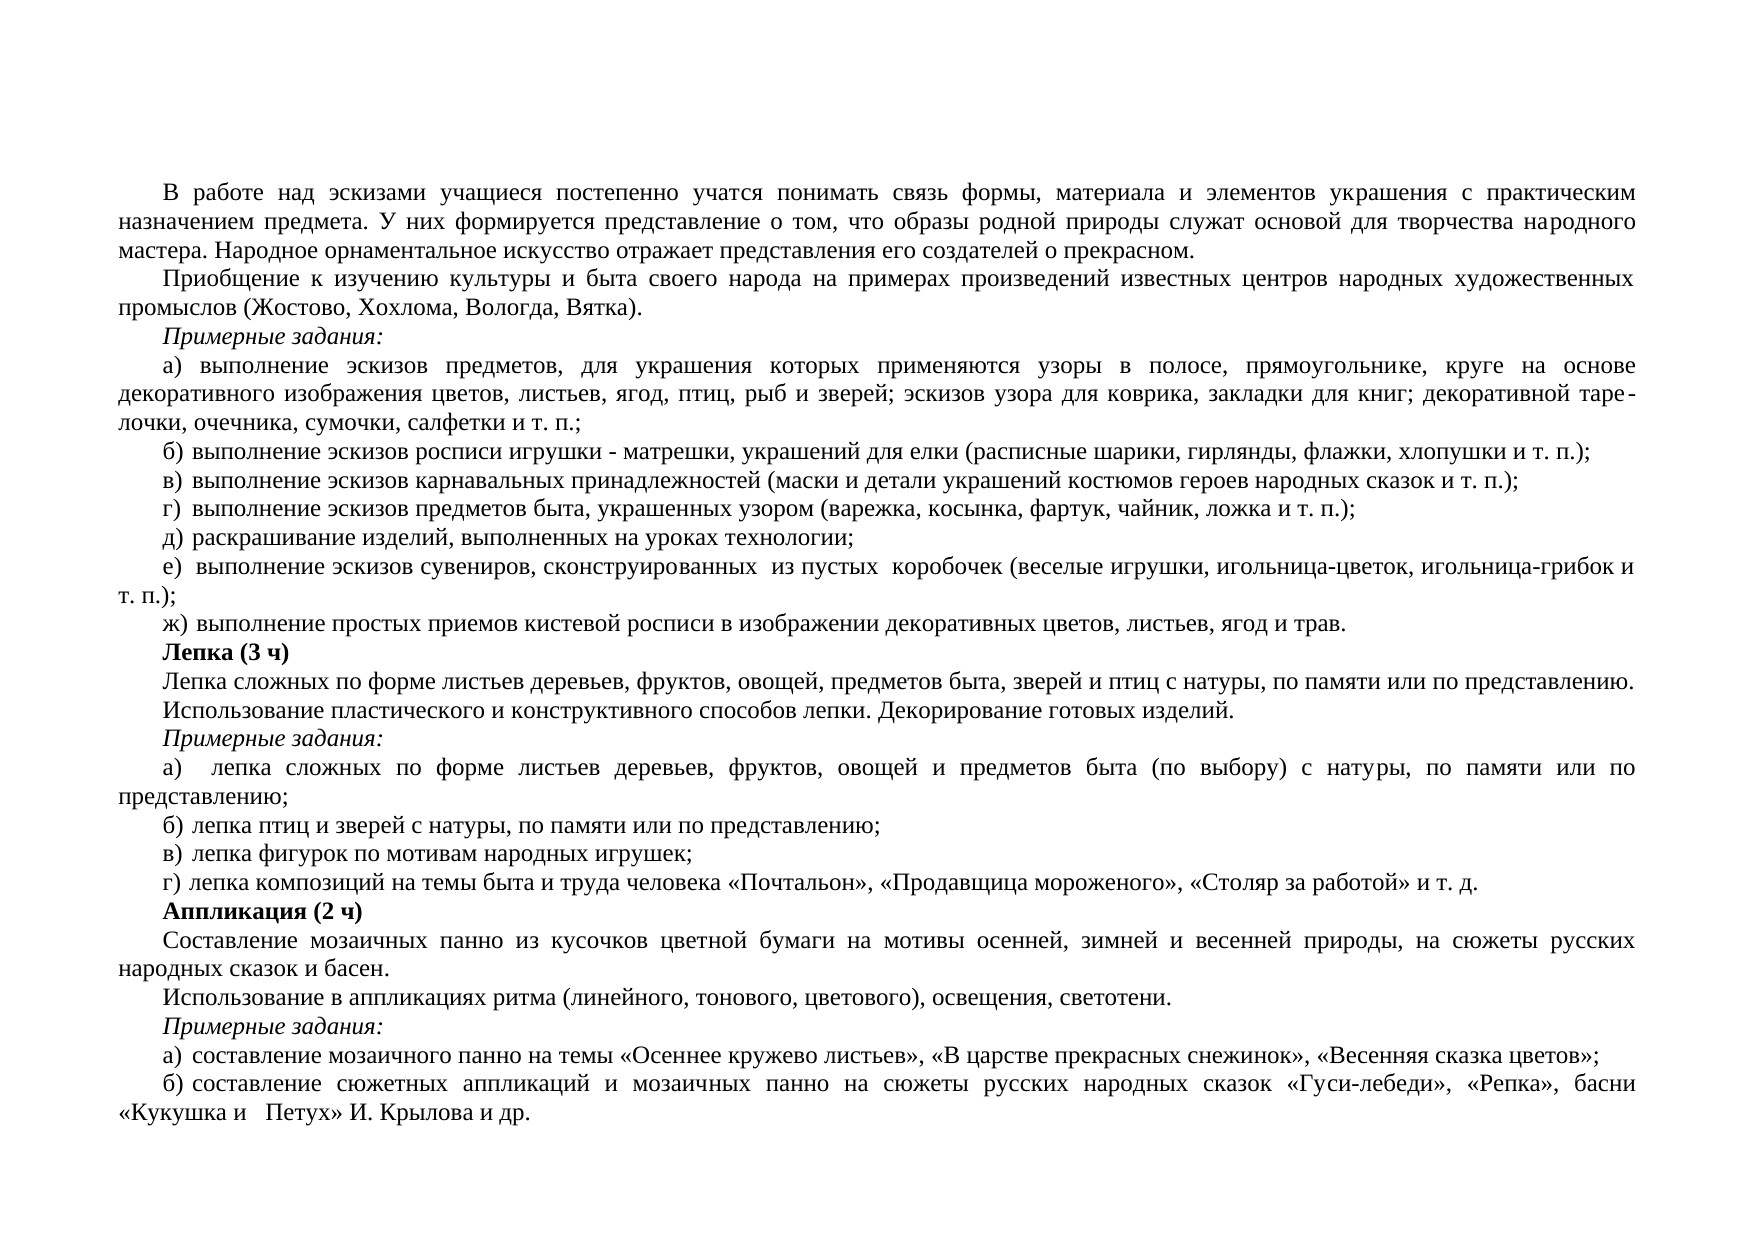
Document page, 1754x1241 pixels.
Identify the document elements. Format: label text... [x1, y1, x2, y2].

text Примерные задания: [118, 723, 1636, 752]
text В работе над эскизами учащиеся постепенно учатся понимать связь формы, материала и элементов украшения с практическим назначением предмета. У них формируется представление о том, что образы родной природы служат основой для творчества народного мастера. Народное орнаментальное искусство отражает представления его создателей о прекрасном. [118, 177, 1636, 263]
text Аппликация (2 ч) [118, 896, 1636, 925]
text е) выполнение эскизов сувениров, сконструированных из пустых коробочек (веселые игрушки, игольница-цветок, игольница-грибок и т. п.); [118, 551, 1636, 608]
text Использование пластического и конструктивного способов лепки. Декорирование готовых изделий. [118, 695, 1636, 723]
text Составление мозаичных панно из кусочков цветной бумаги на мотивы осенней, зимней и весенней природы, на сюжеты русских народных сказок и басен. [118, 925, 1636, 982]
text ж) выполнение простых приемов кистевой росписи в изображении декоративных цветов, листьев, ягод и трав. [118, 608, 1636, 637]
text Примерные задания: [118, 1011, 1636, 1040]
text Приобщение к изучению культуры и быта своего народа на примерах произведений известных центров народных художественных промыслов (Жостово, Хохлома, Вологда, Вятка). [118, 263, 1636, 321]
text Лепка сложных по форме листьев деревьев, фруктов, овощей, предметов быта, зверей и птиц с натуры, по памяти или по представлению. [118, 666, 1636, 695]
text а) составление мозаичного панно на темы «Осеннее кружево листьев», «В царстве прекрасных снежинок», «Весенняя сказка цветов»; [118, 1040, 1636, 1068]
text б) лепка птиц и зверей с натуры, по памяти или по представлению; [118, 810, 1636, 838]
text г) выполнение эскизов предметов быта, украшенных узором (варежка, косынка, фартук, чайник, ложка и т. п.); [118, 493, 1636, 522]
text б) выполнение эскизов росписи игрушки - матрешки, украшений для елки (расписные шарики, гирлянды, флажки, хлопушки и т. п.); [118, 436, 1636, 465]
text Использование в аппликациях ритма (линейного, тонового, цветового), освещения, светотени. [118, 982, 1636, 1011]
text д) раскрашивание изделий, выполненных на уроках технологии; [118, 522, 1636, 551]
text г) лепка композиций на темы быта и труда человека «Почтальон», «Продавщица мороженого», «Столяр за работой» и т. д. [118, 867, 1636, 896]
text Примерные задания: [118, 321, 1636, 350]
text б) составление сюжетных аппликаций и мозаичных панно на сюжеты русских народных сказок «Гуси-лебеди», «Репка», басни «Кукушка и Петух» И. Крылова и др. [118, 1068, 1636, 1126]
text в) выполнение эскизов карнавальных принадлежностей (маски и детали украшений костюмов героев народных сказок и т. п.); [118, 465, 1636, 493]
text в) лепка фигурок по мотивам народных игрушек; [118, 838, 1636, 867]
text а) выполнение эскизов предметов, для украшения которых применяются узоры в полосе, прямоугольнике, круге на основе декоративного изображения цветов, листьев, ягод, птиц, рыб и зверей; эскизов узора для коврика, закладки для книг; декоративной тарелочки, очечника, сумочки, салфетки и т. п.; [118, 350, 1636, 436]
text а) лепка сложных по форме листьев деревьев, фруктов, овощей и предметов быта (по выбору) с натуры, по памяти или по представлению; [118, 752, 1636, 810]
text Лепка (3 ч) [118, 637, 1636, 666]
